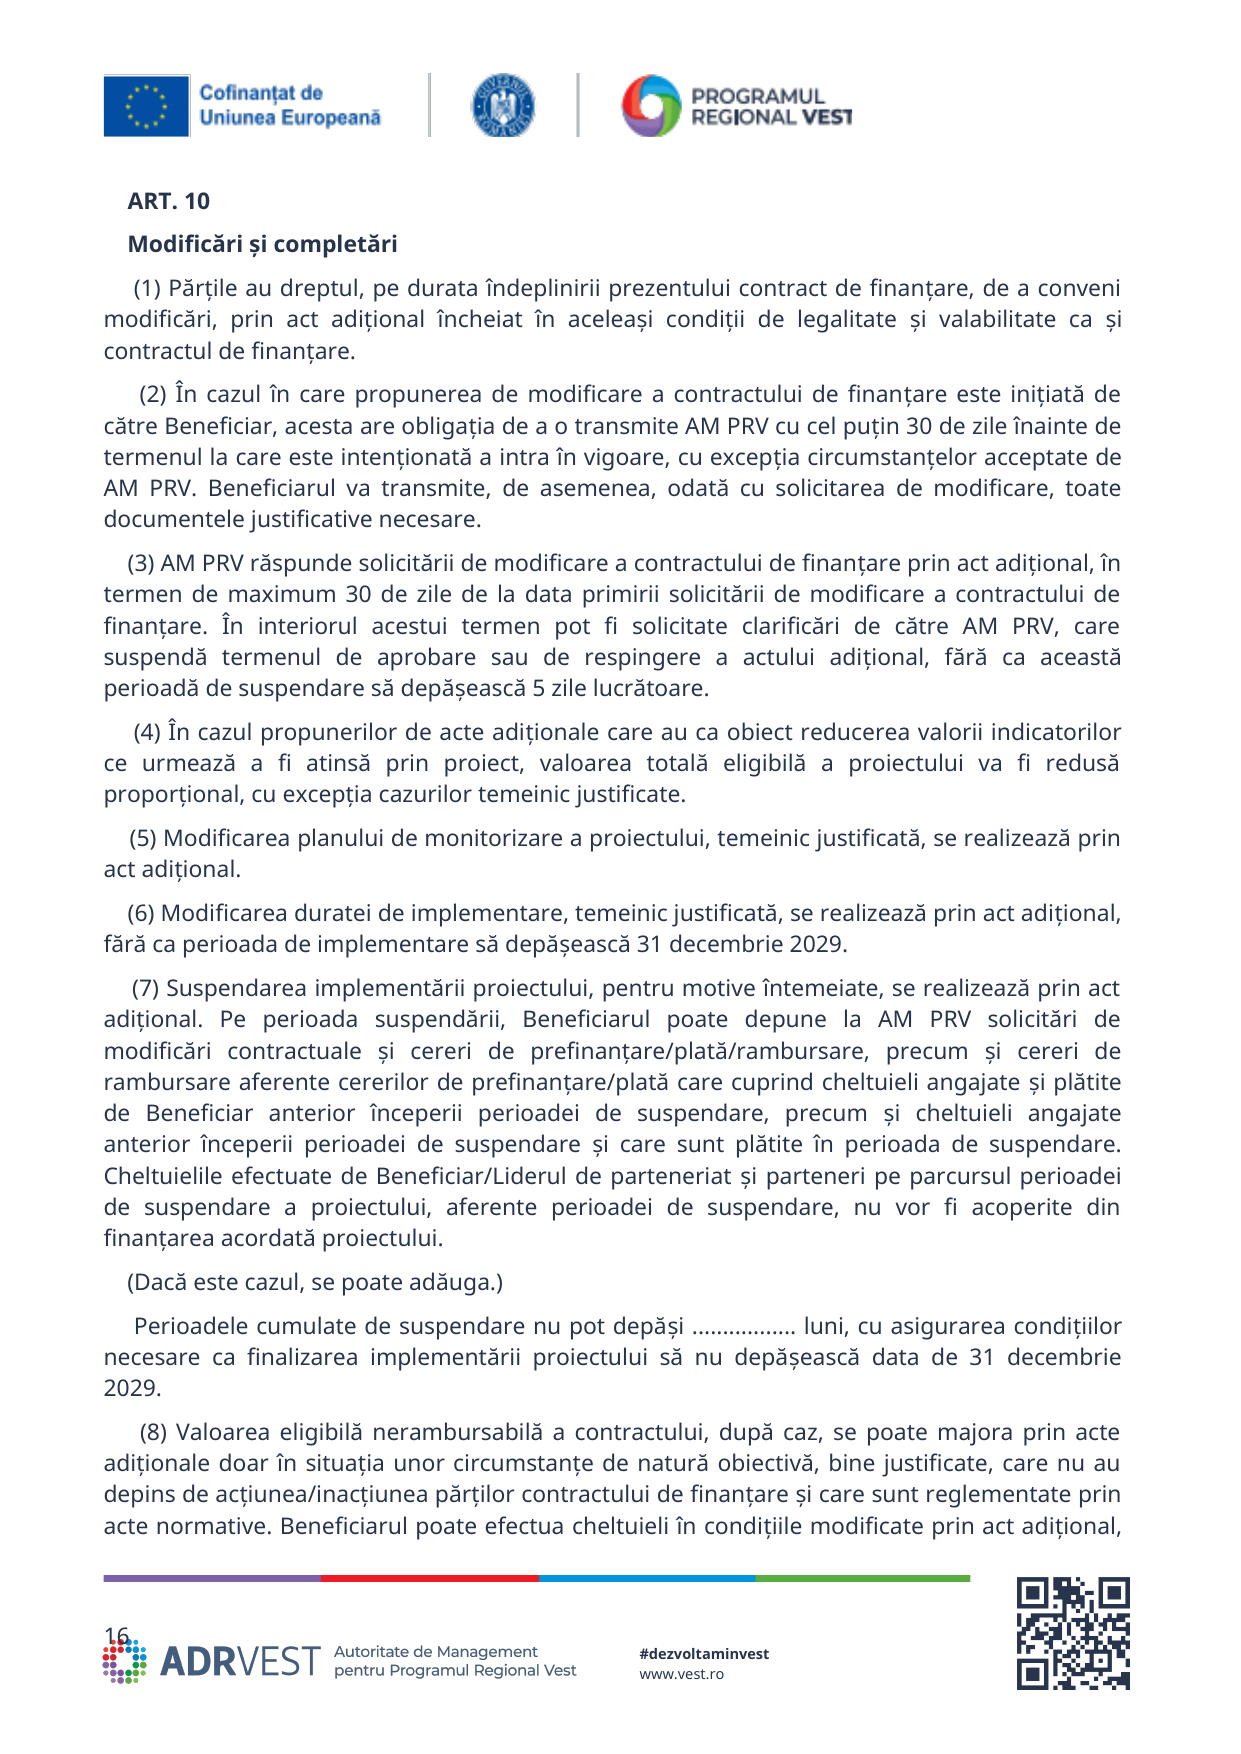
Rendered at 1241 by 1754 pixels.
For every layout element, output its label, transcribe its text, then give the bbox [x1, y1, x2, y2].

text (2) În cazul în care propunerea de modificare a contractului de finanţare este iniţiată de către Beneficiar, acesta are obligaţia de a o transmite AM PRV cu cel puţin 30 de zile înainte de termenul la care este intenţionată a intra în vigoare, cu excepţia circumstanţelor acceptate de AM PRV. Beneficiarul va transmite, de asemenea, odată cu solicitarea de modificare, toate documentele justificative necesare. [103, 378, 1122, 534]
text Perioadele cumulate de suspendare nu pot depăşi ................. luni, cu asigurarea condiţiilor necesare ca finalizarea implementării proiectului să nu depăşească data de 31 decembrie 2029. [103, 1309, 1122, 1403]
text (4) În cazul propunerilor de acte adiţionale care au ca obiect reducerea valorii indicatorilor ce urmează a fi atinsă prin proiect, valoarea totală eligibilă a proiectului va fi redusă proporţional, cu excepţia cazurilor temeinic justificate. [103, 716, 1122, 809]
text Modificări şi completări [103, 228, 1122, 259]
text (3) AM PRV răspunde solicitării de modificare a contractului de finanţare prin act adiţional, în termen de maximum 30 de zile de la data primirii solicitării de modificare a contractului de finanţare. În interiorul acestui termen pot fi solicitate clarificări de către AM PRV, care suspendă termenul de aprobare sau de respingere a actului adiţional, fără ca această perioadă de suspendare să depăşească 5 zile lucrătoare. [103, 547, 1122, 703]
picture [119, 1636, 126, 1643]
text (5) Modificarea planului de monitorizare a proiectului, temeinic justificată, se realizează prin act adiţional. [103, 822, 1122, 884]
text (6) Modificarea duratei de implementare, temeinic justificată, se realizează prin act adiţional, fără ca perioada de implementare să depăşească 31 decembrie 2029. [103, 897, 1122, 959]
text ART. 10 [103, 184, 1122, 216]
picture [1008, 1568, 1139, 1699]
text (Dacă este cazul, se poate adăuga.) [103, 1266, 1122, 1297]
picture [93, 1636, 582, 1687]
text (7) Suspendarea implementării proiectului, pentru motive întemeiate, se realizează prin act adiţional. Pe perioada suspendării, Beneficiarul poate depune la AM PRV solicitări de modificări contractuale şi cereri de prefinanţare/plată/rambursare, precum şi cereri de rambursare aferente cererilor de prefinanţare/plată care cuprind cheltuieli angajate şi plătite de Beneficiar anterior începerii perioadei de suspendare, precum şi cheltuieli angajate anterior începerii perioadei de suspendare şi care sunt plătite în perioada de suspendare. Cheltuielile efectuate de Beneficiar/Liderul de parteneriat şi parteneri pe parcursul perioadei de suspendare a proiectului, aferente perioadei de suspendare, nu vor fi acoperite din finanţarea acordată proiectului. [103, 972, 1122, 1253]
text (1) Părţile au dreptul, pe durata îndeplinirii prezentului contract de finanţare, de a conveni modificări, prin act adiţional încheiat în aceleaşi condiţii de legalitate şi valabilitate ca şi contractul de finanţare. [103, 272, 1122, 366]
